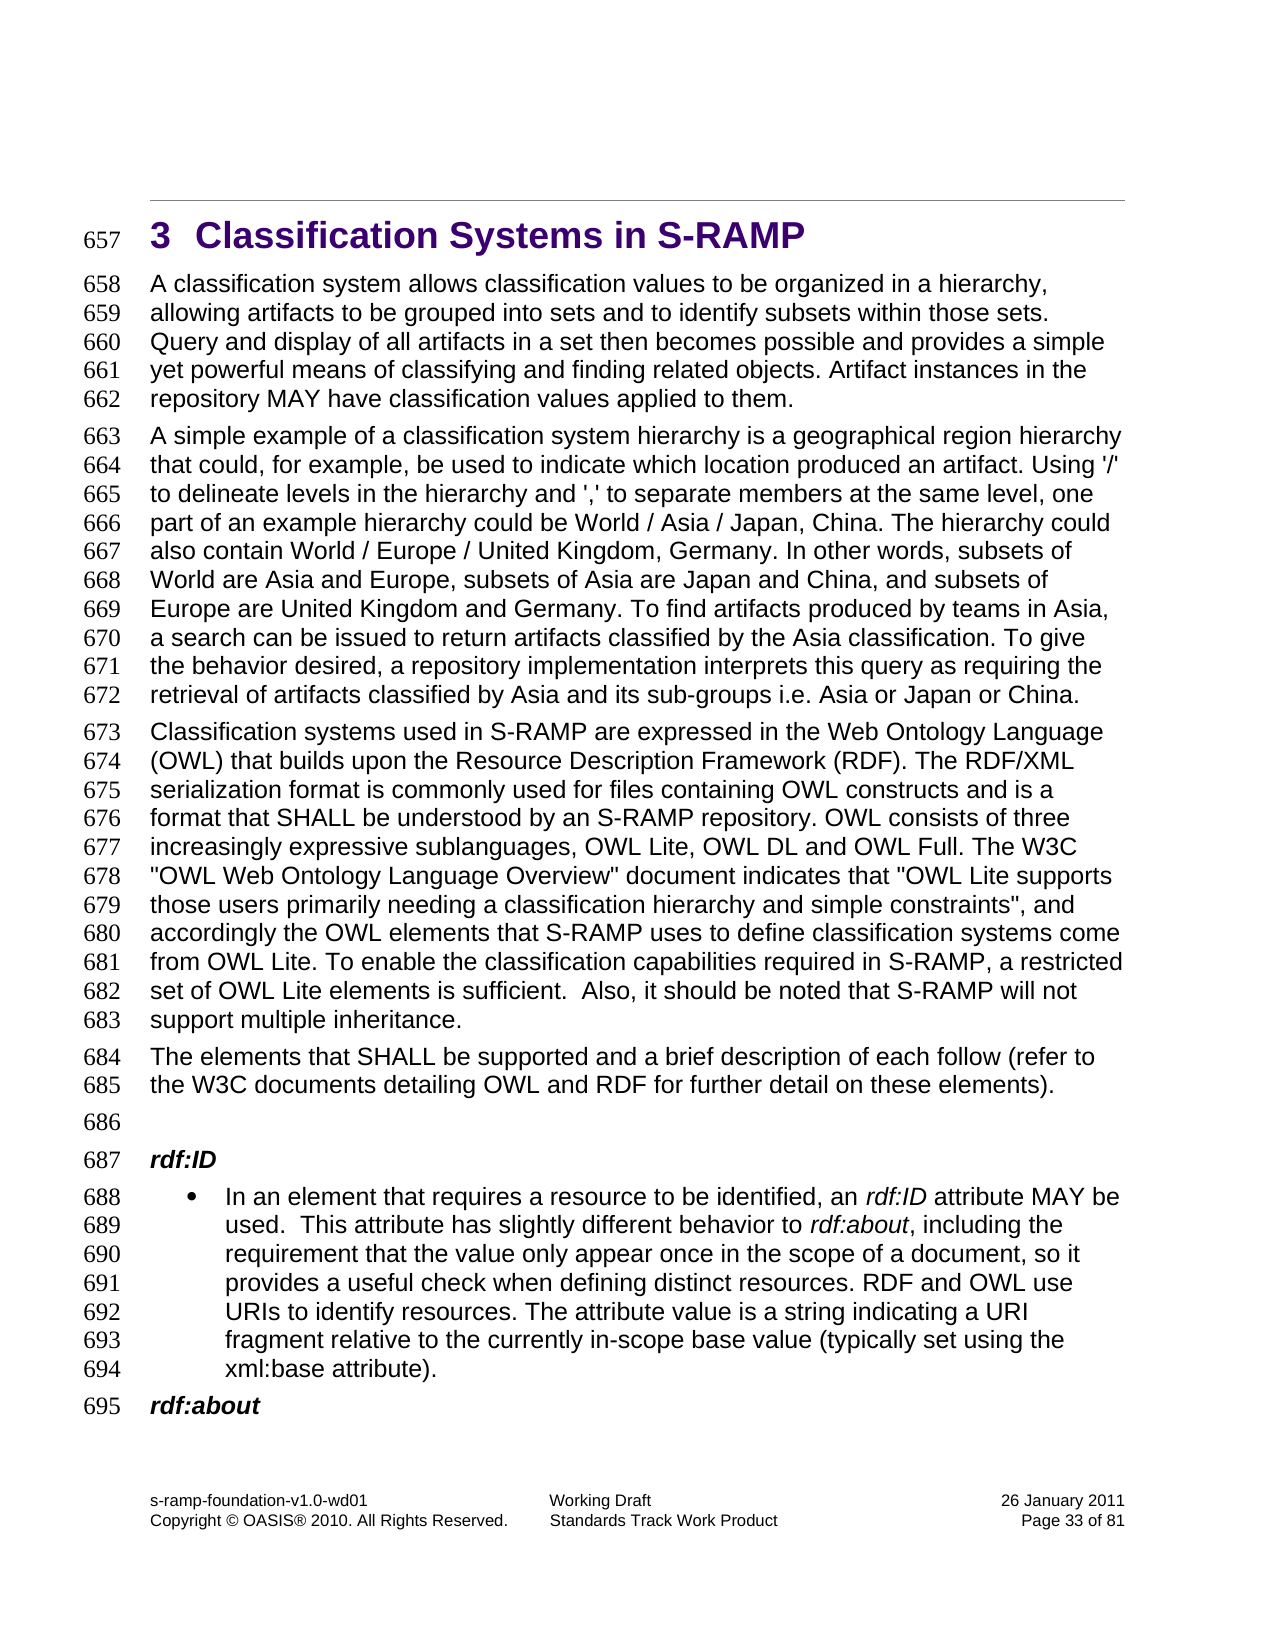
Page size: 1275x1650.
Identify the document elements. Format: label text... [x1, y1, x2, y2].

text A classification system allows classification values to be organized in a hierarchy, allowing artifacts to be grouped into sets and to identify subsets within those sets. Query and display of all artifacts in a set then becomes possible and provides a simple yet powerful means of classifying and finding related objects. Artifact instances in the repository MAY have classification values applied to them. [150, 269, 1125, 413]
text rdf:about [150, 1391, 1125, 1420]
text The elements that SHALL be supported and a brief description of each follow (refer to the W3C documents detailing OWL and RDF for further detail on these elements). [150, 1042, 1125, 1099]
text A simple example of a classification system hierarchy is a geographical region hierarchy that could, for example, be used to indicate which location produced an artifact. Using '/' to delineate levels in the hierarchy and ',' to separate members at the same level, one part of an example hierarchy could be World / Asia / Japan, China. The hierarchy could also contain World / Europe / United Kingdom, Germany. In other words, subsets of World are Asia and Europe, subsets of Asia are Japan and China, and subsets of Europe are United Kingdom and Germany. To find artifacts produced by teams in Asia, a search can be issued to return artifacts classified by the Asia classification. To give the behavior desired, a repository implementation interprets this query as requiring the retrieval of artifacts classified by Asia and its sub-groups i.e. Asia or Japan or China. [150, 421, 1125, 709]
list In an element that requires a resource to be identified, an rdf:ID attribute MAY be used. This attribute has slightly different behavior to rdf:about, including the requirement that the value only appear once in the scope of a document, so it provides a useful check when defining distinct resources. RDF and OWL use URIs to identify resources. The attribute value is a string indicating a URI fragment relative to the currently in-scope base value (typically set using the xml:base attribute). [187, 1182, 1125, 1383]
subtitle Classification Systems in S-RAMP [150, 201, 1125, 257]
text rdf:ID [150, 1144, 1125, 1173]
text Classification systems used in S-RAMP are expressed in the Web Ontology Language (OWL) that builds upon the Resource Description Framework (RDF). The RDF/XML serialization format is commonly used for files containing OWL constructs and is a format that SHALL be understood by an S-RAMP repository. OWL consists of three increasingly expressive sublanguages, OWL Lite, OWL DL and OWL Full. The W3C "OWL Web Ontology Language Overview" document indicates that "OWL Lite supports those users primarily needing a classification hierarchy and simple constraints", and accordingly the OWL elements that S-RAMP uses to define classification systems come from OWL Lite. To enable the classification capabilities required in S-RAMP, a restricted set of OWL Lite elements is sufficient. Also, it should be noted that S-RAMP will not support multiple inheritance. [150, 717, 1125, 1033]
